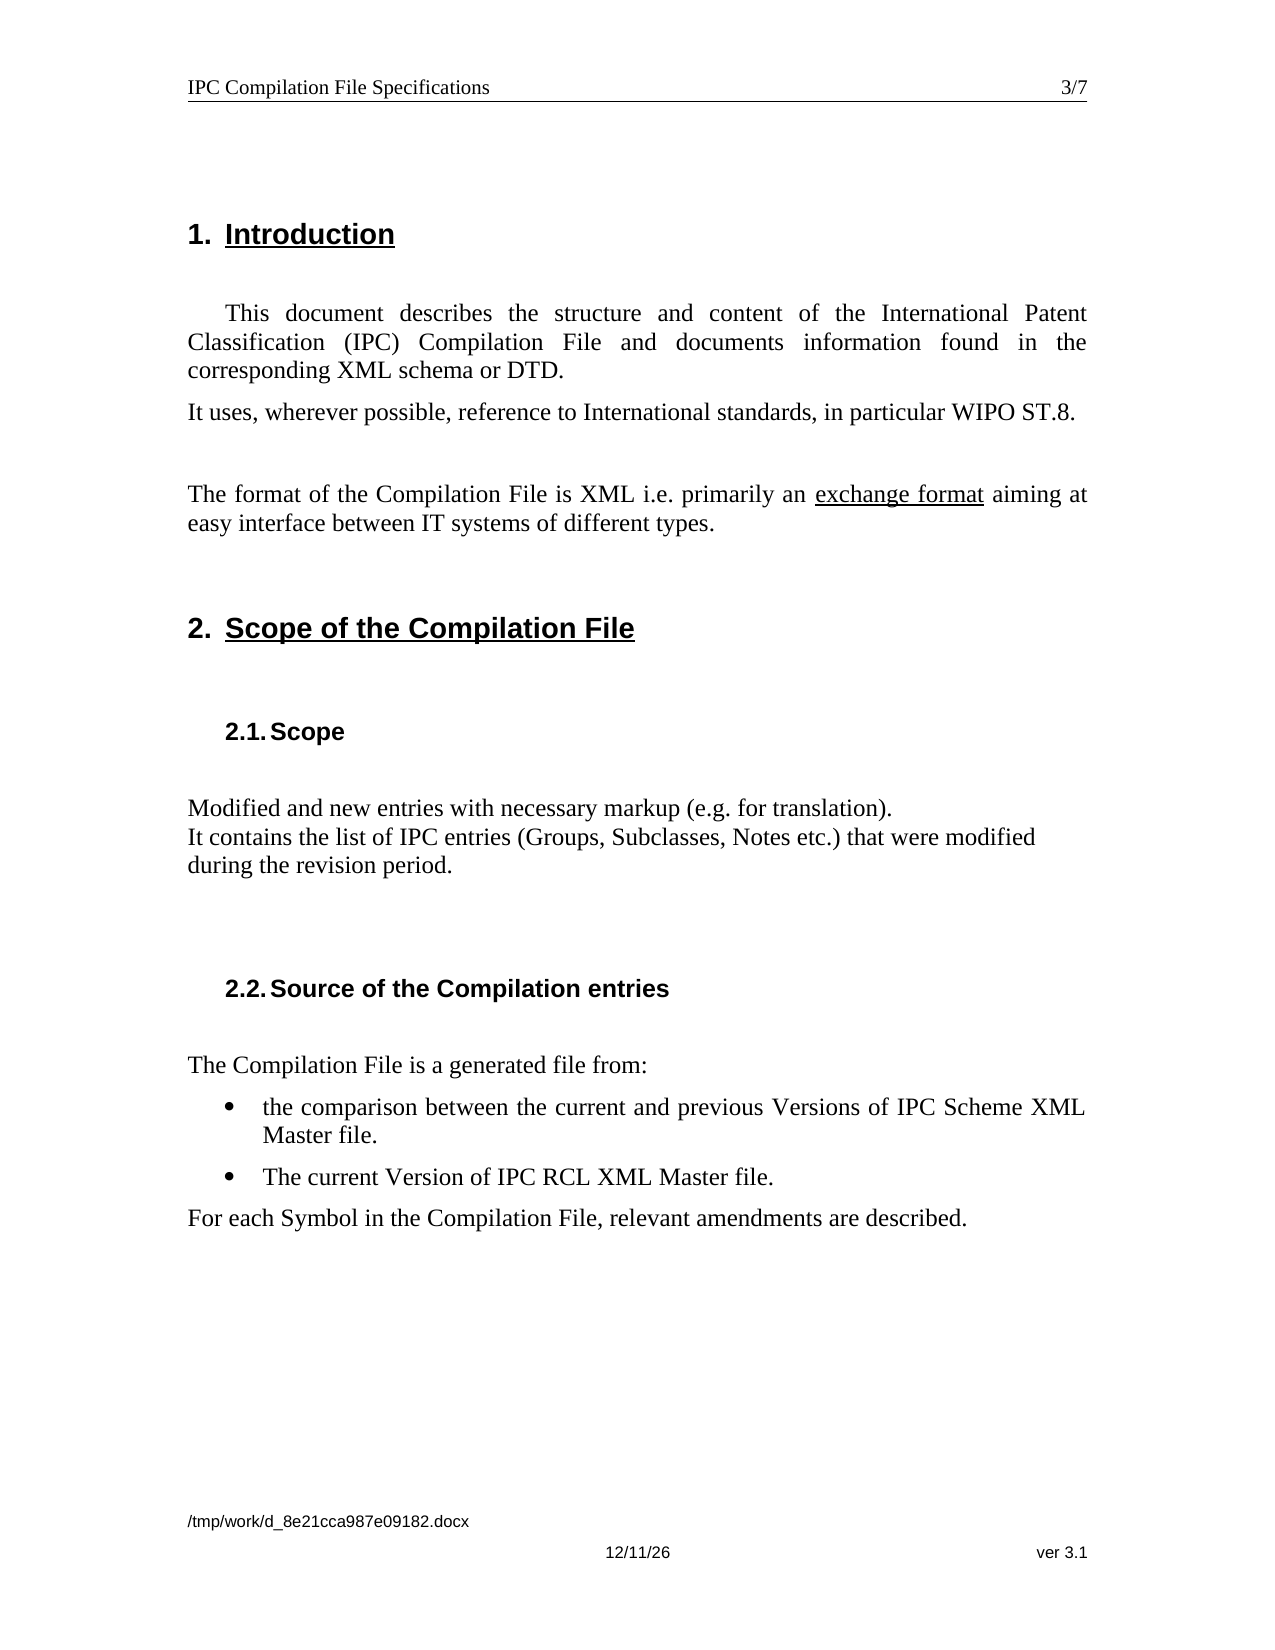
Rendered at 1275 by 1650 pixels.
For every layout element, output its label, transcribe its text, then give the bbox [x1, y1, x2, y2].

list the comparison between the current and previous Versions of IPC Scheme XML Master file. [225, 1092, 1087, 1149]
text It contains the list of IPC entries (Groups, Subclasses, Notes etc.) that were modified during the revision period. [187, 822, 1087, 879]
text The format of the Compilation File is XML i.e. primarily an exchange format aiming at easy interface between IT systems of different types. [187, 479, 1087, 537]
subtitle Scope [225, 717, 1087, 746]
text Modified and new entries with necessary markup (e.g. for translation). [187, 793, 1087, 822]
text It uses, wherever possible, reference to International standards, in particular WIPO ST.8. [187, 397, 1087, 426]
subtitle Scope of the Compilation File [187, 611, 1087, 644]
text The Compilation File is a generated file from: [187, 1051, 1087, 1079]
subtitle Source of the Compilation entries [225, 974, 1087, 1003]
subtitle Introduction [187, 217, 1087, 251]
list The current Version of IPC RCL XML Master file. [225, 1162, 1087, 1191]
text This document describes the structure and content of the International Patent Classification (IPC) Compilation File and documents information found in the corresponding XML schema or DTD. [187, 298, 1087, 384]
text For each Symbol in the Compilation File, relevant amendments are described. [187, 1203, 1087, 1232]
